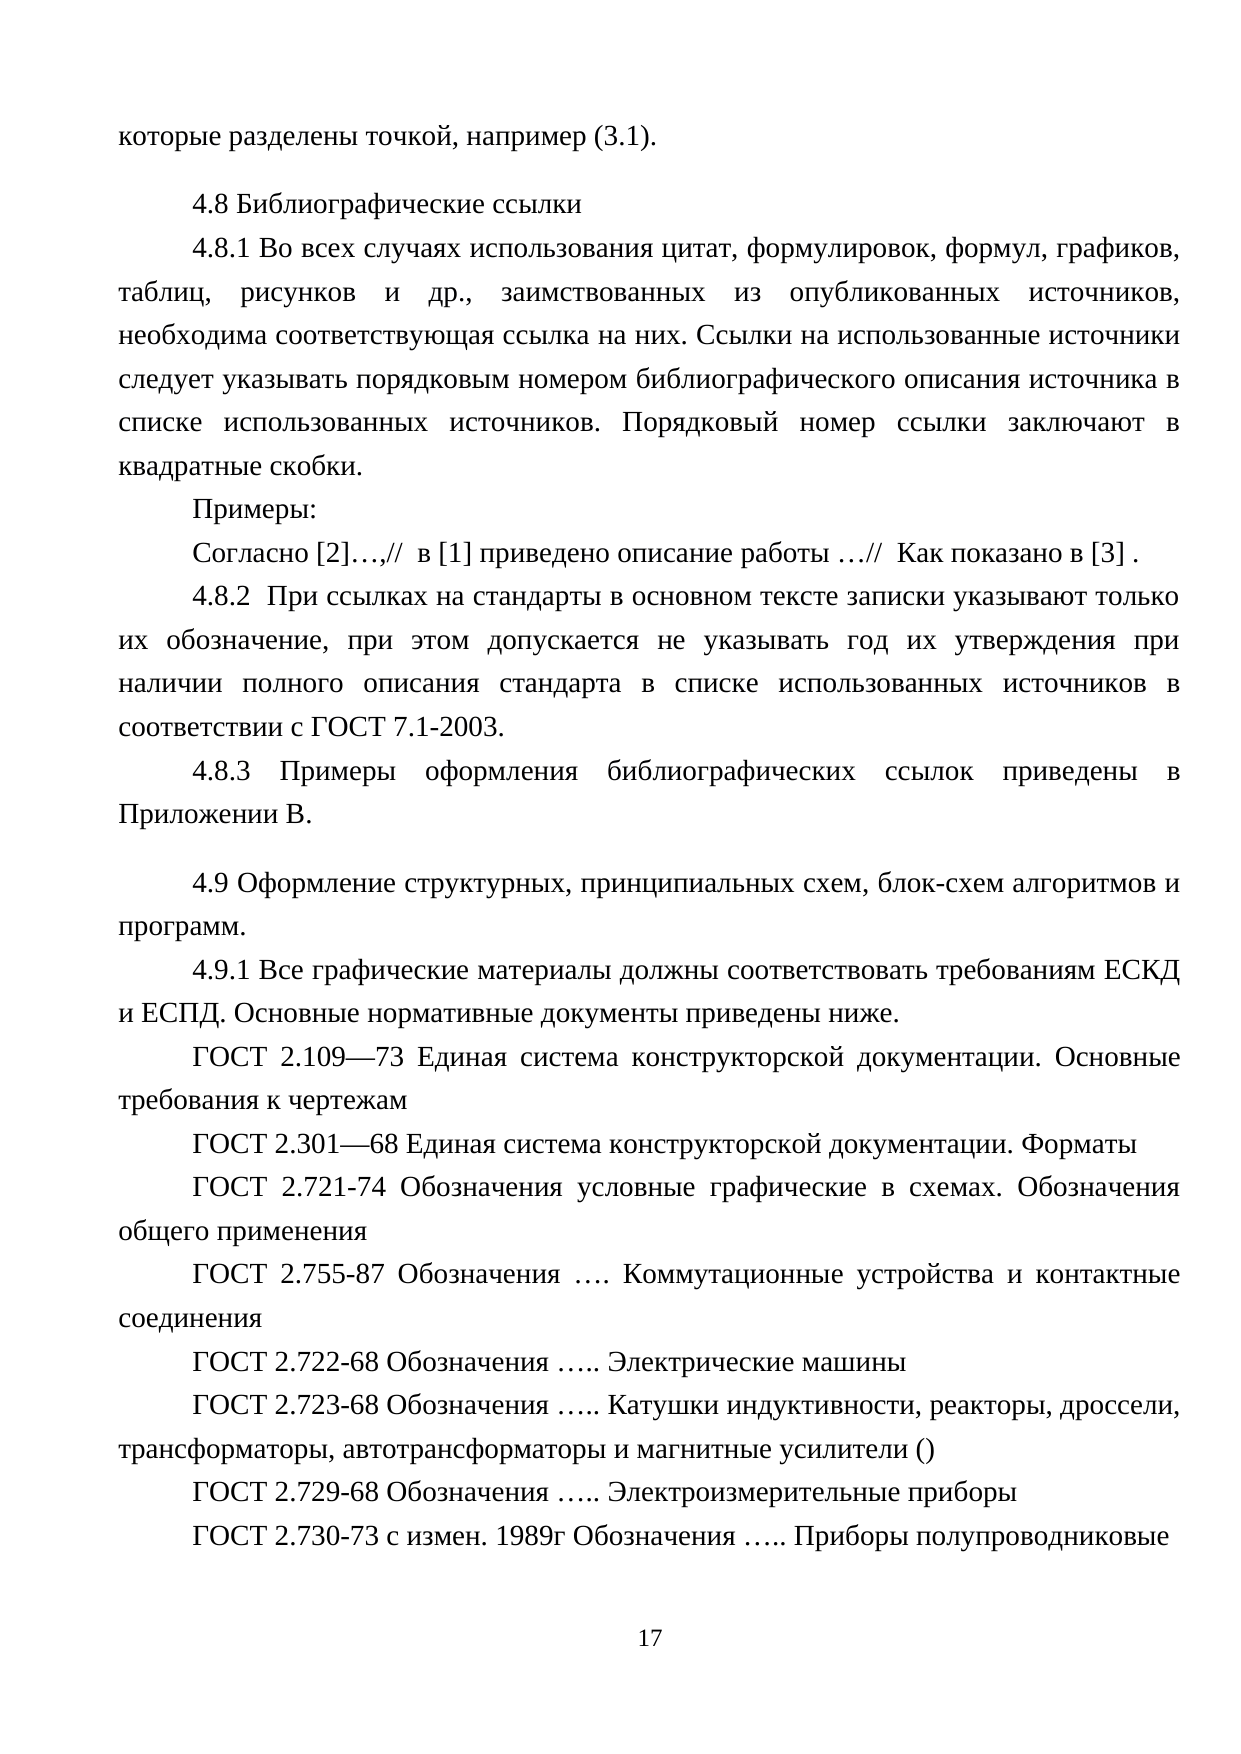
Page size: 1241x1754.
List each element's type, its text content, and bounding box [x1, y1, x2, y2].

text ГОСТ 2.722-68 Обозначения ….. Электрические машины [118, 1344, 1181, 1377]
text 4.8 Библиографические ссылки [118, 187, 1181, 220]
text Согласно [2]…,// в [1] приведено описание работы …// Как показано в [3] . [118, 535, 1181, 568]
text 4.8.2 При ссылках на стандарты в основном тексте записки указывают только их обозначение, при этом допускается не указывать год их утверждения при наличии полного описания стандарта в списке использованных источников в соответствии с ГОСТ 7.1-2003. [118, 578, 1181, 743]
text ГОСТ 2.721-74 Обозначения условные графические в схемах. Обозначения общего применения [118, 1169, 1181, 1247]
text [118, 118, 1181, 152]
text 4.9 Оформление структурных, принципиальных схем, блок-схем алгоритмов и программ. [118, 865, 1181, 942]
text 4.9.1 Все графические материалы должны соответствовать требованиям ЕСКД и ЕСПД. Основные нормативные документы приведены ниже. [118, 952, 1181, 1029]
text ГОСТ 2.729-68 Обозначения ….. Электроизмерительные приборы [118, 1474, 1181, 1508]
text 4.8.3 Примеры оформления библиографических ссылок приведены в Приложении В. [118, 753, 1181, 830]
text ГОСТ 2.755-87 Обозначения …. Коммутационные устройства и контактные соединения [118, 1257, 1181, 1334]
text ГОСТ 2.730-73 с измен. 1989г Обозначения ….. Приборы полупроводниковые [118, 1518, 1181, 1551]
text Примеры: [118, 491, 1181, 525]
text ГОСТ 2.301—68 Единая система конструкторской документации. Форматы [118, 1126, 1181, 1159]
text ГОСТ 2.109—73 Единая система конструкторской документации. Основные требования к чертежам [118, 1039, 1181, 1116]
text 4.8.1 Во всех случаях использования цитат, формулировок, формул, графиков, таблиц, рисунков и др., заимствованных из опубликованных источников, необходима соответствующая ссылка на них. Ссылки на использованные источники следует указывать порядковым номером библиографического описания источника в списке использованных источников. Порядковый номер ссылки заключают в квадратные скобки. [118, 230, 1181, 481]
text ГОСТ 2.723-68 Обозначения ….. Катушки индуктивности, реакторы, дроссели, трансформаторы, автотрансформаторы и магнитные усилители () [118, 1387, 1181, 1464]
